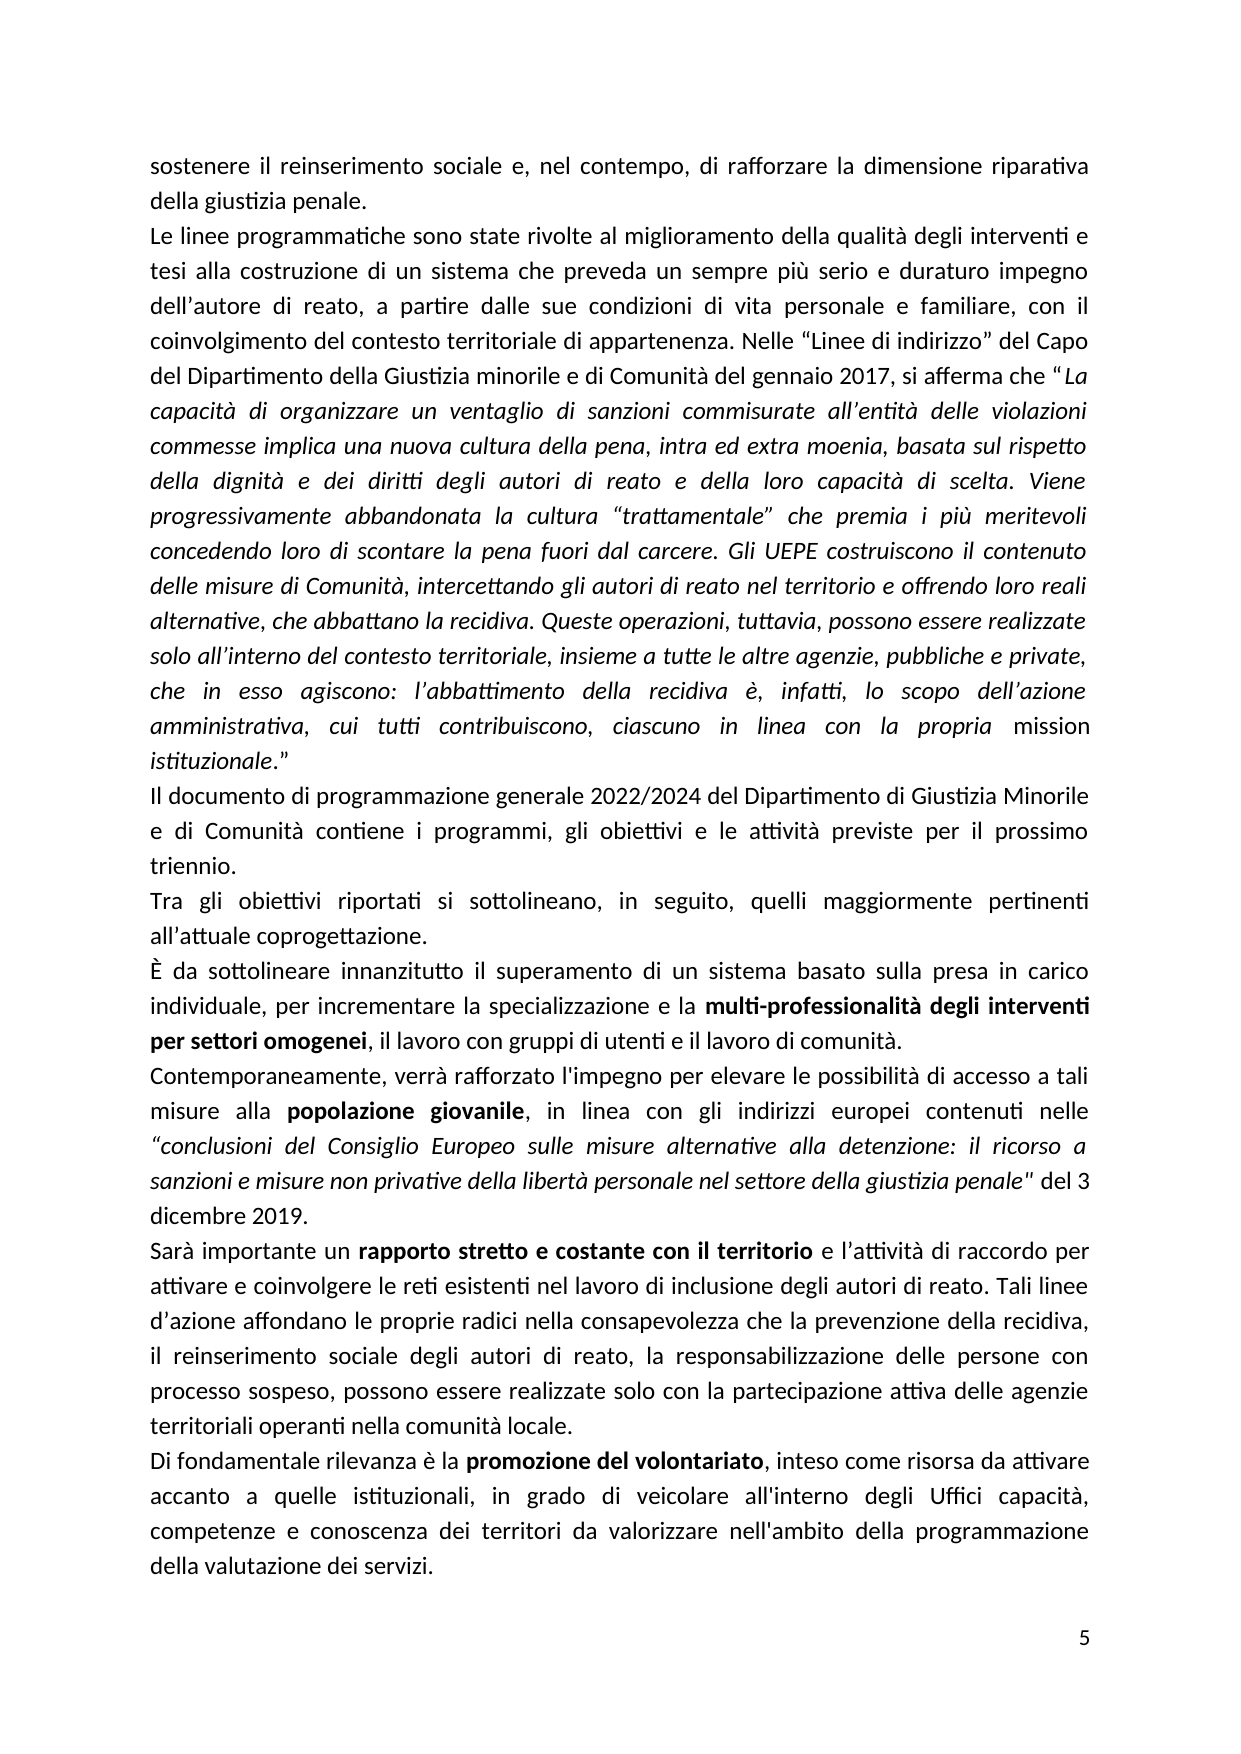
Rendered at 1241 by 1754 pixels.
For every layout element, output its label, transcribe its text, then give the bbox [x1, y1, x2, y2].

text È da sottolineare innanzitutto il superamento di un sistema basato sulla presa in carico individuale, per incrementare la specializzazione e la multi-professionalità degli interventi per settori omogenei, il lavoro con gruppi di utenti e il lavoro di comunità. [150, 955, 1090, 1056]
text Le linee programmatiche sono state rivolte al miglioramento della qualità degli interventi e tesi alla costruzione di un sistema che preveda un sempre più serio e duraturo impegno dell’autore di reato, a partire dalle sue condizioni di vita personale e familiare, con il coinvolgimento del contesto territoriale di appartenenza. Nelle “Linee di indirizzo” del Capo del Dipartimento della Giustizia minorile e di Comunità del gennaio 2017, si afferma che “La capacità di organizzare un ventaglio di sanzioni commisurate all’entità delle violazioni commesse implica una nuova cultura della pena, intra ed extra moenia, basata sul rispetto della dignità e dei diritti degli autori di reato e della loro capacità di scelta. Viene progressivamente abbandonata la cultura “trattamentale” che premia i più meritevoli concedendo loro di scontare la pena fuori dal carcere. Gli UEPE costruiscono il contenuto delle misure di Comunità, intercettando gli autori di reato nel territorio e offrendo loro reali alternative, che abbattano la recidiva. Queste operazioni, tuttavia, possono essere realizzate solo all’interno del contesto territoriale, insieme a tutte le altre agenzie, pubbliche e private, che in esso agiscono: l’abbattimento della recidiva è, infatti, lo scopo dell’azione amministrativa, cui tutti contribuiscono, ciascuno in linea con la propria mission istituzionale.” [150, 220, 1090, 776]
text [150, 150, 1090, 216]
text Contemporaneamente, verrà rafforzato l'impegno per elevare le possibilità di accesso a tali misure alla popolazione giovanile, in linea con gli indirizzi europei contenuti nelle “conclusioni del Consiglio Europeo sulle misure alternative alla detenzione: il ricorso a sanzioni e misure non privative della libertà personale nel settore della giustizia penale" del 3 dicembre 2019. [150, 1060, 1090, 1231]
text Tra gli obiettivi riportati si sottolineano, in seguito, quelli maggiormente pertinenti all’attuale coprogettazione. [150, 885, 1090, 951]
text Sarà importante un rapporto stretto e costante con il territorio e l’attività di raccordo per attivare e coinvolgere le reti esistenti nel lavoro di inclusione degli autori di reato. Tali linee d’azione affondano le proprie radici nella consapevolezza che la prevenzione della recidiva, il reinserimento sociale degli autori di reato, la responsabilizzazione delle persone con processo sospeso, possono essere realizzate solo con la partecipazione attiva delle agenzie territoriali operanti nella comunità locale. [150, 1235, 1090, 1441]
text Di fondamentale rilevanza è la promozione del volontariato, inteso come risorsa da attivare accanto a quelle istituzionali, in grado di veicolare all'interno degli Uffici capacità, competenze e conoscenza dei territori da valorizzare nell'ambito della programmazione della valutazione dei servizi. [150, 1445, 1090, 1581]
text Il documento di programmazione generale 2022/2024 del Dipartimento di Giustizia Minorile e di Comunità contiene i programmi, gli obiettivi e le attività previste per il prossimo triennio. [150, 780, 1090, 881]
